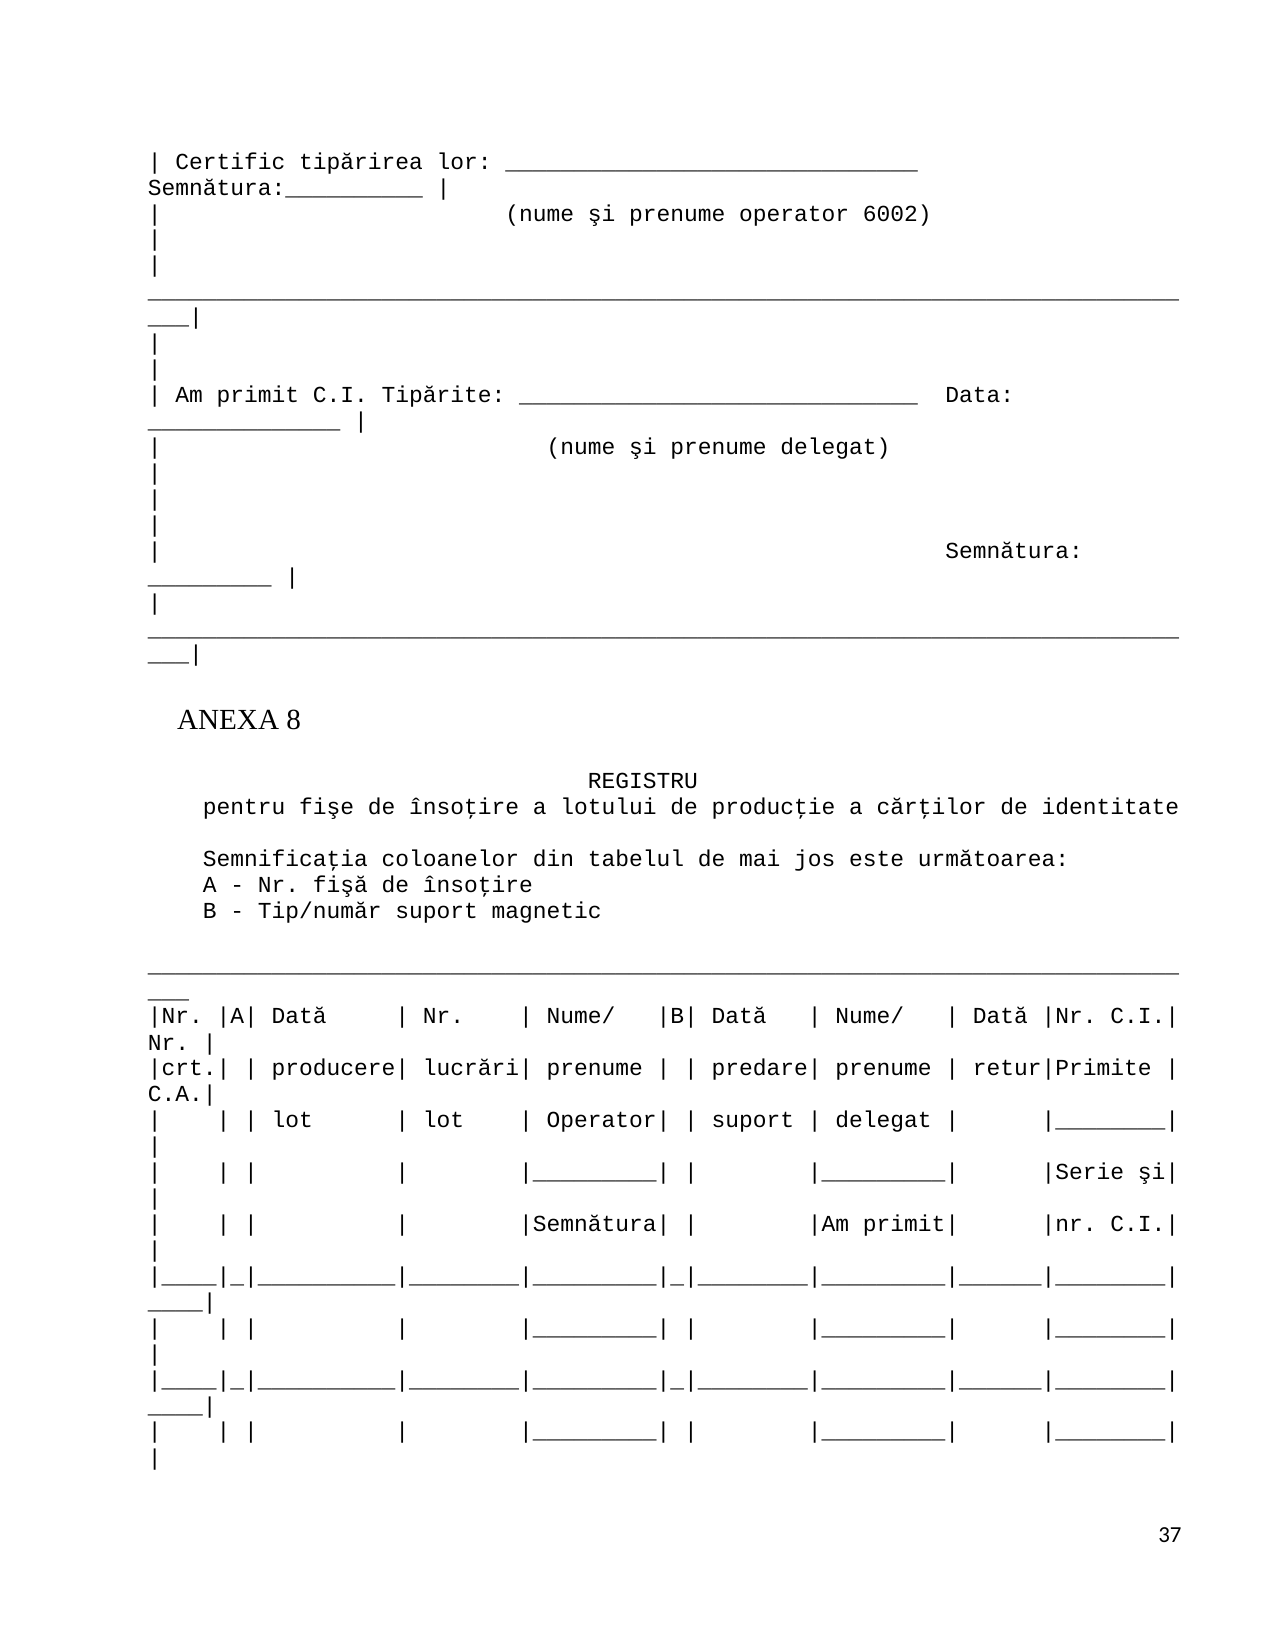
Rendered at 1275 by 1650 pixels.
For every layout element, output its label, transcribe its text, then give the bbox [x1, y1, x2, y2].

text Semnificaţia coloanelor din tabelul de mai jos este următoarea: [148, 847, 1181, 873]
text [148, 1420, 1181, 1472]
text B - Tip/număr suport magnetic [148, 899, 1181, 925]
text | (nume şi prenume delegat) | [148, 435, 1181, 487]
text | (nume şi prenume operator 6002) | [148, 202, 1181, 254]
text ANEXA 8 [148, 702, 1181, 736]
text REGISTRU [148, 769, 1181, 795]
text | | | lot | lot | Operator| | suport | delegat | |________| | [148, 1109, 1181, 1161]
text |______________________________________________________________________________| [148, 591, 1181, 669]
text A - Nr. fişă de însoţire [148, 873, 1181, 899]
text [148, 1316, 1181, 1368]
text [148, 254, 1181, 332]
text | | | | |_________| | |_________| |Serie şi| | [148, 1161, 1181, 1212]
text | | | | |Semnătura| | |Am primit| |nr. C.I.| | [148, 1212, 1181, 1264]
text | | [148, 332, 1181, 383]
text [148, 1368, 1181, 1420]
text |crt.| | producere| lucrări| prenume | | predare| prenume | retur|Primite |C.A.| [148, 1057, 1181, 1109]
text |____|_|__________|________|_________|_|________|_________|______|________|____| [148, 1264, 1181, 1316]
text | Am primit C.I. Tipărite: _____________________________ Data: ______________ | [148, 383, 1181, 435]
text ______________________________________________________________________________ [148, 925, 1181, 1005]
text | Certific tipărirea lor: ______________________________ Semnătura:__________ | [148, 150, 1181, 202]
text |Nr. |A| Dată | Nr. | Nume/ |B| Dată | Nume/ | Dată |Nr. C.I.|Nr. | [148, 1005, 1181, 1057]
text pentru fişe de însoţire a lotului de producţie a cărţilor de identitate [148, 795, 1181, 821]
text | | [148, 487, 1181, 539]
text | Semnătura: _________ | [148, 539, 1181, 591]
